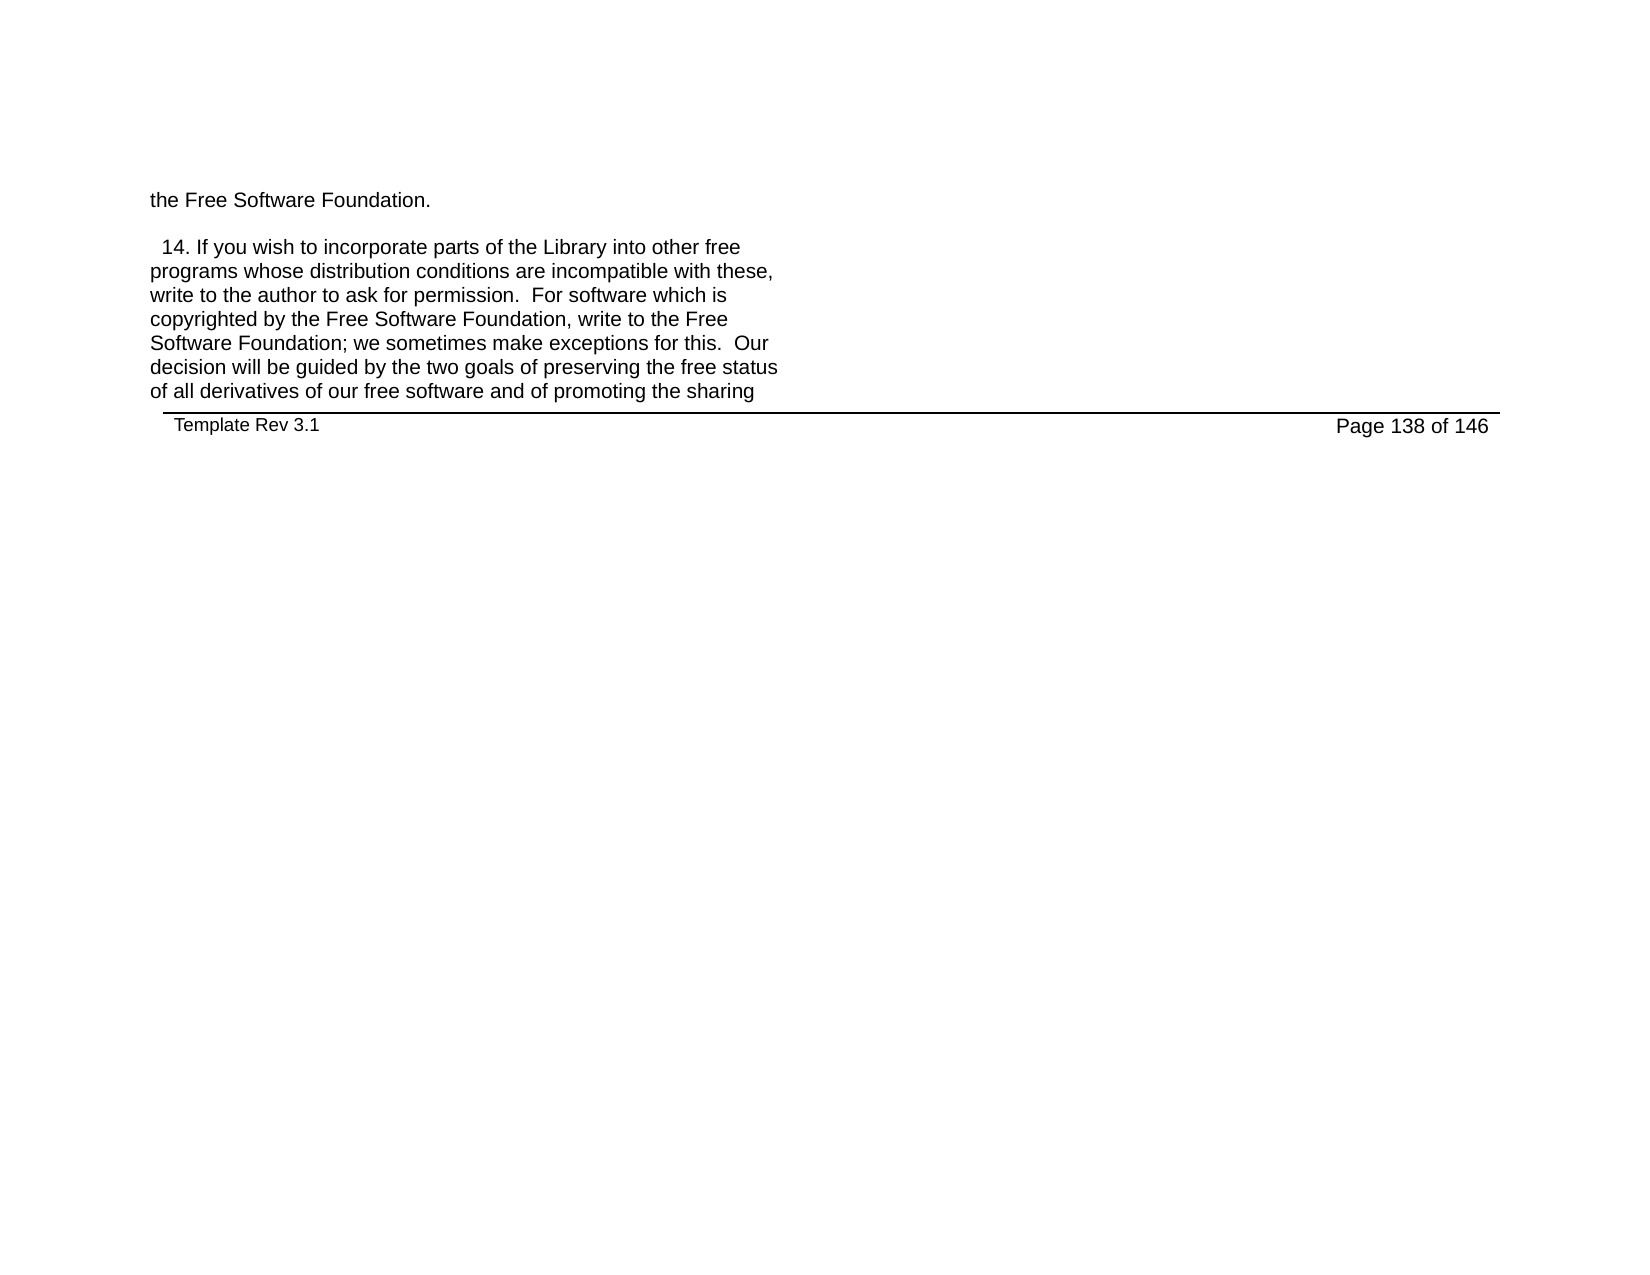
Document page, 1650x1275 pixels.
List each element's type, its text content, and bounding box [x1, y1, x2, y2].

text copyrighted by the Free Software Foundation, write to the Free [150, 307, 1500, 331]
text write to the author to ask for permission. For software which is [150, 283, 1500, 307]
text the Free Software Foundation. [150, 187, 1500, 211]
text of all derivatives of our free software and of promoting the sharing [150, 379, 1500, 403]
text decision will be guided by the two goals of preserving the free status [150, 355, 1500, 379]
text Software Foundation; we sometimes make exceptions for this. Our [150, 331, 1500, 355]
text programs whose distribution conditions are incompatible with these, [150, 259, 1500, 283]
text 14. If you wish to incorporate parts of the Library into other free [150, 235, 1500, 259]
